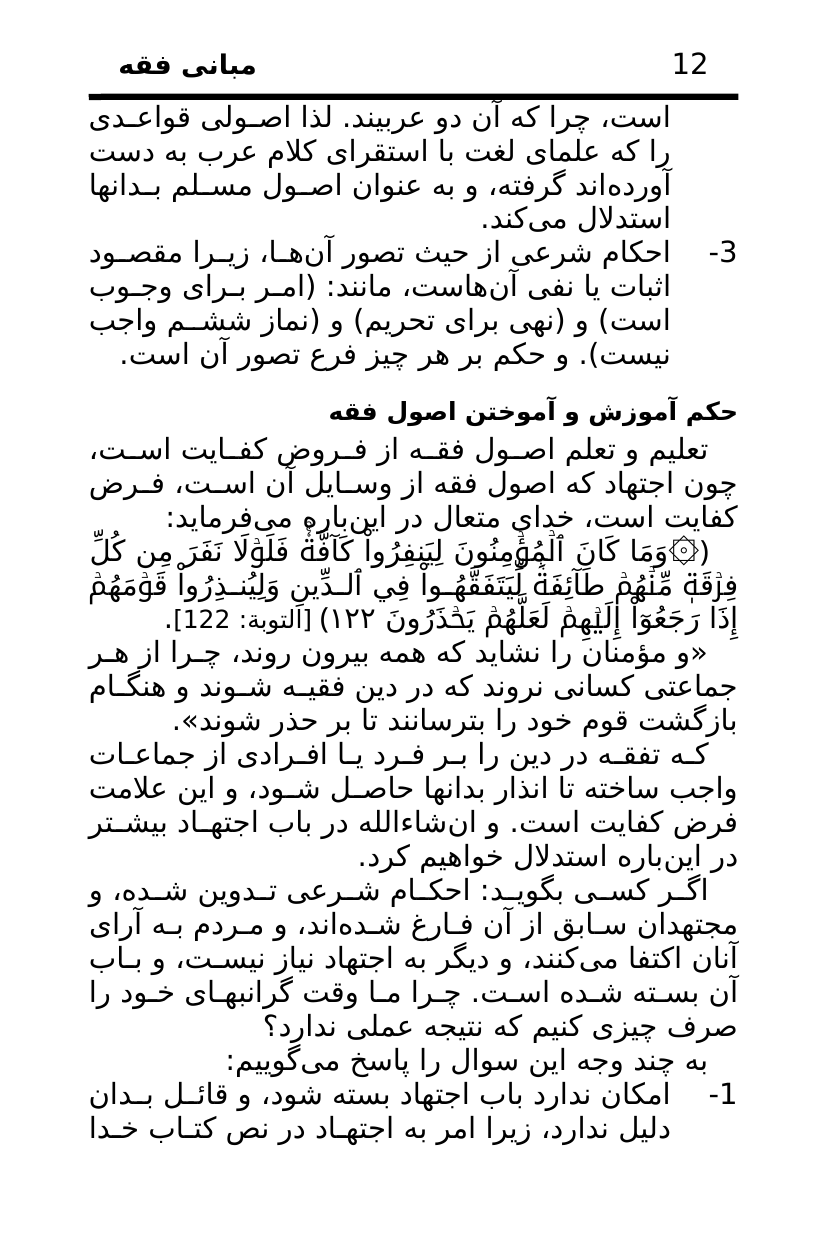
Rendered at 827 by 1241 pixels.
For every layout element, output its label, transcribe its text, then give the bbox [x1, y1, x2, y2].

text «و مؤمنان را نشاید که همه بیرون روند، چرا از هر جماعتی کسانی نروند که در دین فقیه شوند و هنگام بازگشت قوم خود را بترسانند تا بر حذر شوند». [89, 636, 738, 738]
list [89, 100, 708, 236]
text تعلیم و تعلم اصول فقه از فروض کفایت است، چون اجتهاد که اصول فقه از وسایل آن است، فرض کفایت است، خدای متعال در این‌باره می‌فرماید‌: [89, 432, 738, 534]
list احکام شرعی از حیث تصور آن‌ها، زیرا مقصود اثبات یا نفی آن‌هاست، مانند‌: (امر برای وجوب است) و (نهی برای تحریم) و (نماز ششم واجب نیست). و حکم بر هر چیز فرع تصور آن است. [89, 236, 708, 372]
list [89, 1077, 708, 1145]
text که تفقه در دین را بر فرد یا افرادی از جماعات واجب ساخته تا انذار بدانها حاصل شود، و این علامت فرض کفایت است. و ان‌شاءالله در باب اجتهاد بیشتر در این‌باره استدلال خواهیم کرد. [89, 738, 738, 873]
text ﴿۞وَمَا كَانَ ٱلۡمُؤۡمِنُونَ لِيَنفِرُواْ كَآفَّةٗۚ فَلَوۡلَا نَفَرَ مِن كُلِّ فِرۡقَةٖ مِّنۡهُمۡ طَآئِفَةٞ لِّيَتَفَقَّهُواْ فِي ٱلدِّينِ وَلِيُنذِرُواْ قَوۡمَهُمۡ إِذَا رَجَعُوٓاْ إِلَيۡهِمۡ لَعَلَّهُمۡ يَحۡذَرُونَ ١٢٢﴾ [التوبة: 122]. [89, 534, 738, 636]
text اگر کسی بگوید‌: احکام شرعی تدوین شده، و مجتهدان سابق از آن فارغ شده‌اند، و مردم به آرای آنان اکتفا می‌کنند، و دیگر به اجتهاد نیاز نیست، و باب آن بسته شده است. چرا ما وقت گرانبهای خود را صرف چیزی کنیم که نتیجه عملی ندارد؟ [89, 873, 738, 1043]
text حکم آموزش و آموختن اصول فقه [89, 397, 738, 426]
text به چند وجه این سوال را پاسخ می‌گوییم‌: [89, 1043, 738, 1077]
